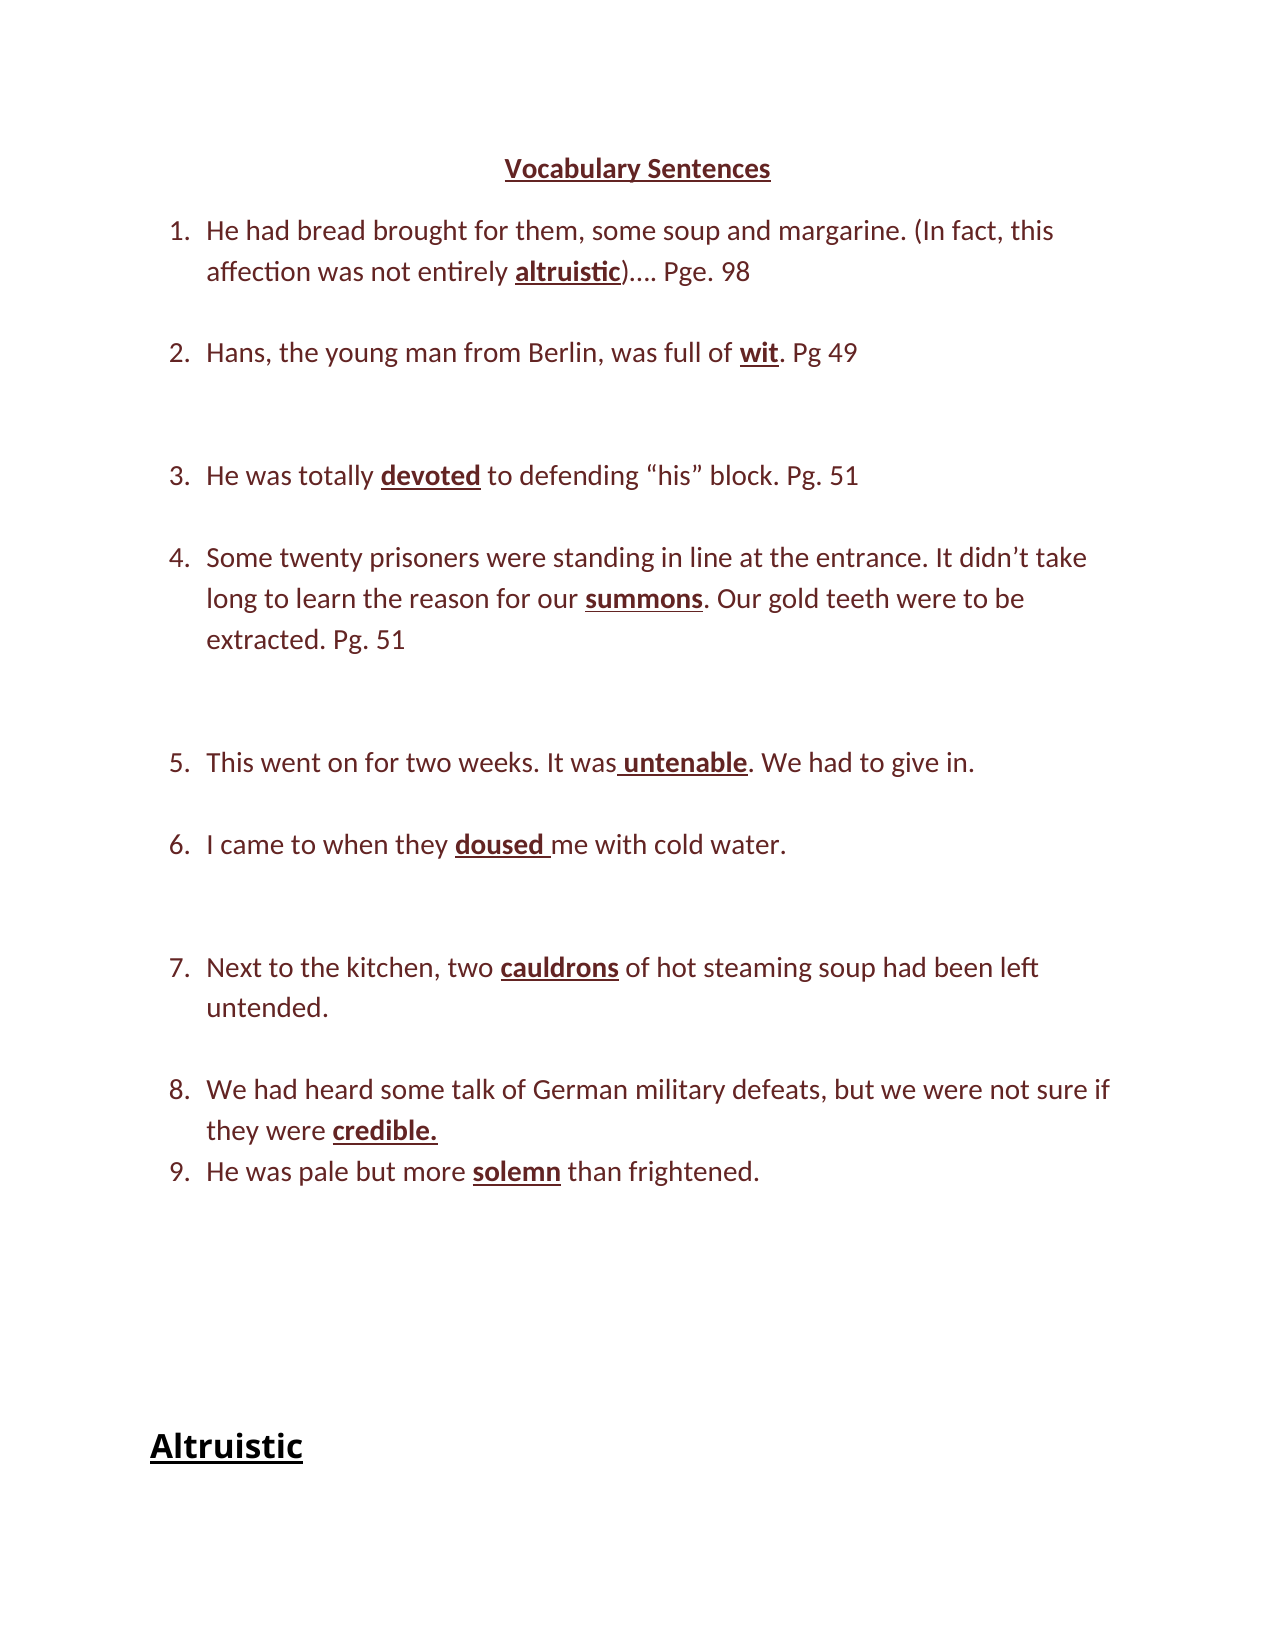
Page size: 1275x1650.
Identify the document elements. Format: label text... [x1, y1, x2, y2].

list I came to when they doused me with cold water. [169, 826, 1125, 861]
text Altruistic [150, 1423, 1125, 1468]
list Hans, the young man from Berlin, was full of wit. Pg 49 [169, 334, 1125, 370]
list This went on for two weeks. It was untenable. We had to give in. [169, 744, 1125, 779]
list We had heard some talk of German military defeats, but we were not sure if they were credible. [169, 1071, 1125, 1148]
text Vocabulary Sentences [150, 150, 1125, 186]
list He had bread brought for them, some soup and margarine. (In fact, this affection was not entirely altruistic)…. Pge. 98 [169, 212, 1125, 288]
list Next to the kitchen, two cauldrons of hot steaming soup had been left untended. [169, 949, 1125, 1025]
list He was totally devoted to defending “his” block. Pg. 51 [169, 457, 1125, 493]
list Some twenty prisoners were standing in line at the entrance. It didn’t take long to learn the reason for our summons. Our gold teeth were to be extracted. Pg. 51 [169, 539, 1125, 657]
list He was pale but more solemn than frightened. [169, 1153, 1125, 1189]
